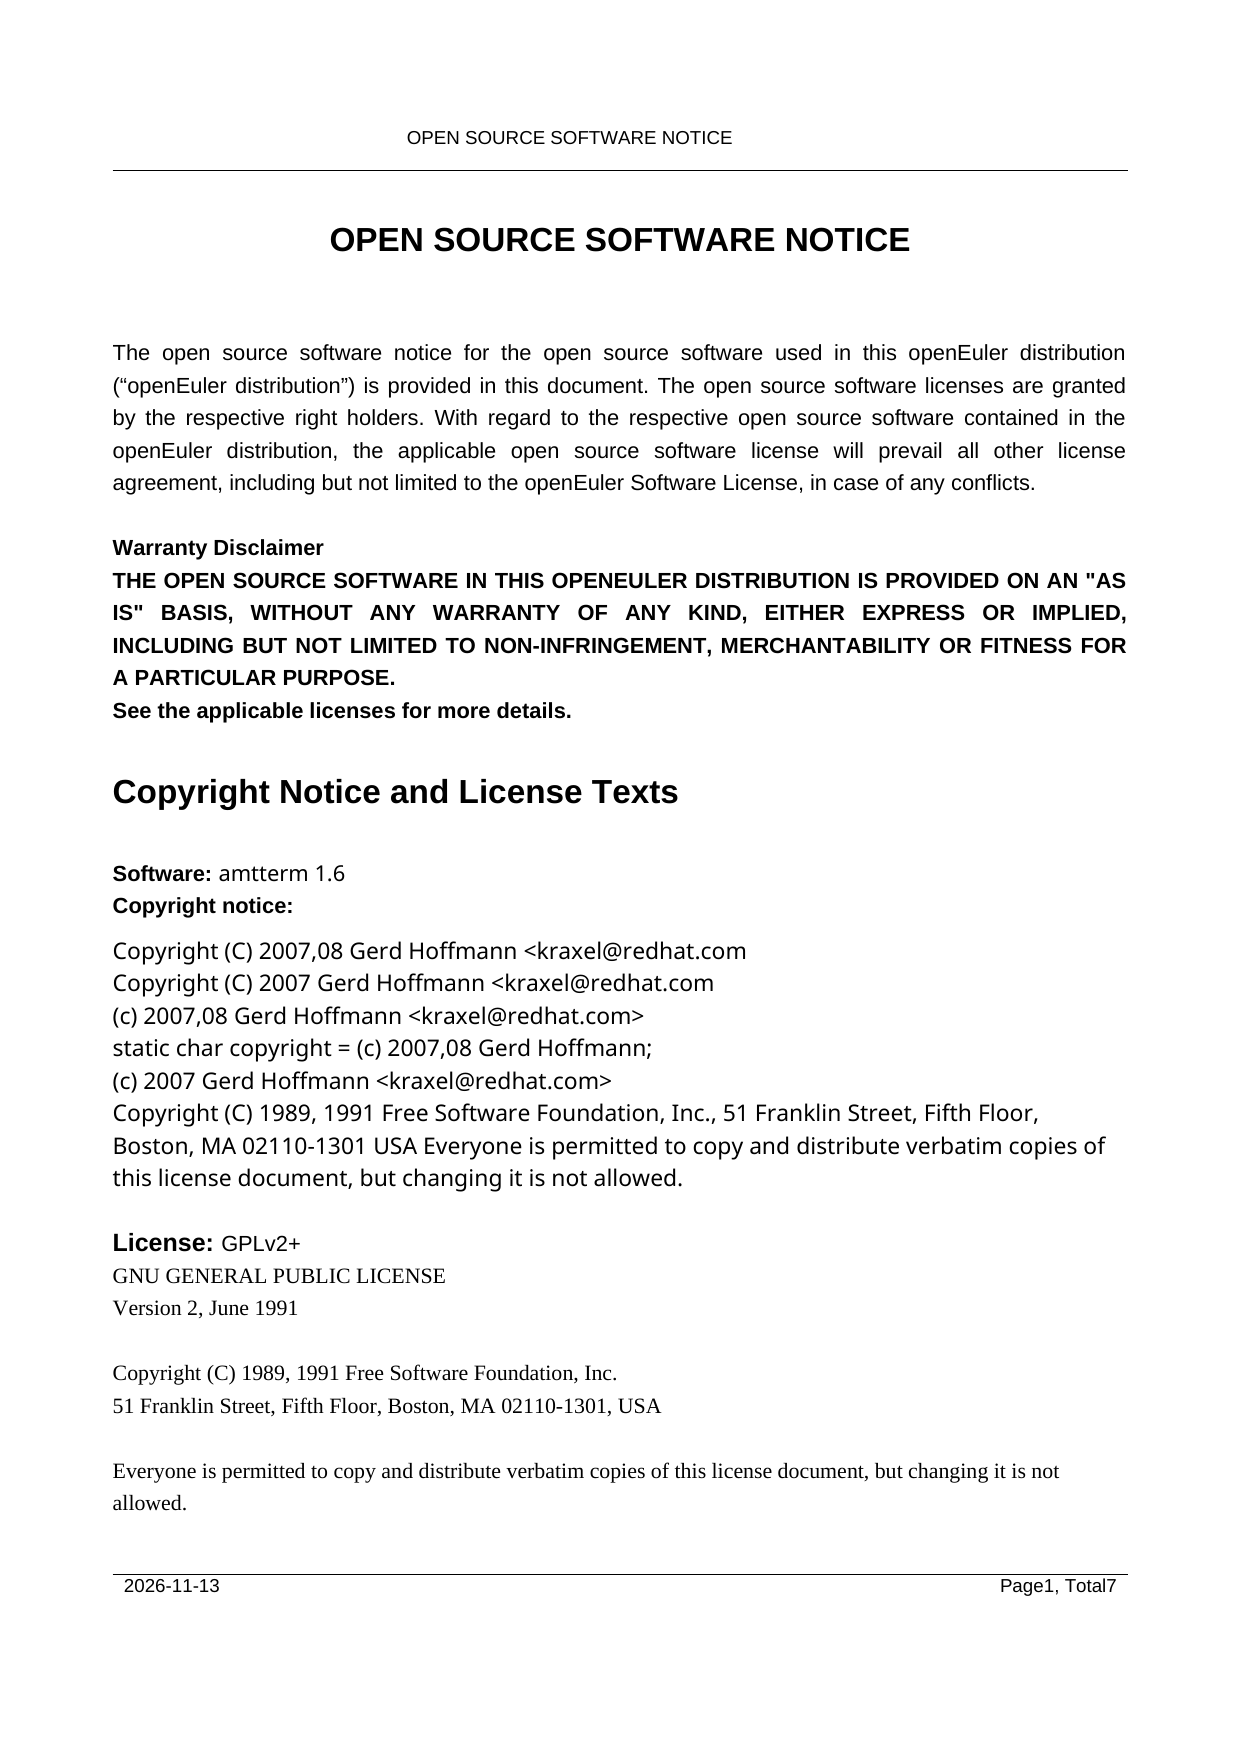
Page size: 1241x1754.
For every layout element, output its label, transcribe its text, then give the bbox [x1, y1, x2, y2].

text License: GPLv2+ [112, 1226, 1128, 1259]
text The open source software notice for the open source software used in this openEuler distribution (“openEuler distribution”) is provided in this document. The open source software licenses are granted by the respective right holders. With regard to the respective open source software contained in the openEuler distribution, the applicable open source software license will prevail all other license agreement, including but not limited to the openEuler Software License, in case of any conflicts. [112, 336, 1128, 499]
text Warranty Disclaimer [112, 531, 1128, 564]
text Copyright notice: [112, 889, 1128, 921]
text OPEN SOURCE SOFTWARE NOTICE [112, 206, 1128, 271]
title Software: amtterm 1.6 [112, 856, 1128, 889]
text Copyright (C) 2007,08 Gerd Hoffmann <kraxel@redhat.com Copyright (C) 2007 Gerd Hoffmann <kraxel@redhat.com (c) 2007,08 Gerd Hoffmann <kraxel@redhat.com> static char copyright = (c) 2007,08 Gerd Hoffmann; (c) 2007 Gerd Hoffmann <kraxel@redhat.com> Copyright (C) 1989, 1991 Free Software Foundation, Inc., 51 Franklin Street, Fifth Floor, Boston, MA 02110-1301 USA Everyone is permitted to copy and distribute verbatim copies of this license document, but changing it is not allowed. [112, 934, 1128, 1226]
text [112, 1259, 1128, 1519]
text Copyright Notice and License Texts [112, 759, 1128, 824]
text THE OPEN SOURCE SOFTWARE IN THIS OPENEULER DISTRIBUTION IS PROVIDED ON AN "AS IS" BASIS, WITHOUT ANY WARRANTY OF ANY KIND, EITHER EXPRESS OR IMPLIED, INCLUDING BUT NOT LIMITED TO NON-INFRINGEMENT, MERCHANTABILITY OR FITNESS FOR A PARTICULAR PURPOSE. See the applicable licenses for more details. [112, 564, 1128, 726]
